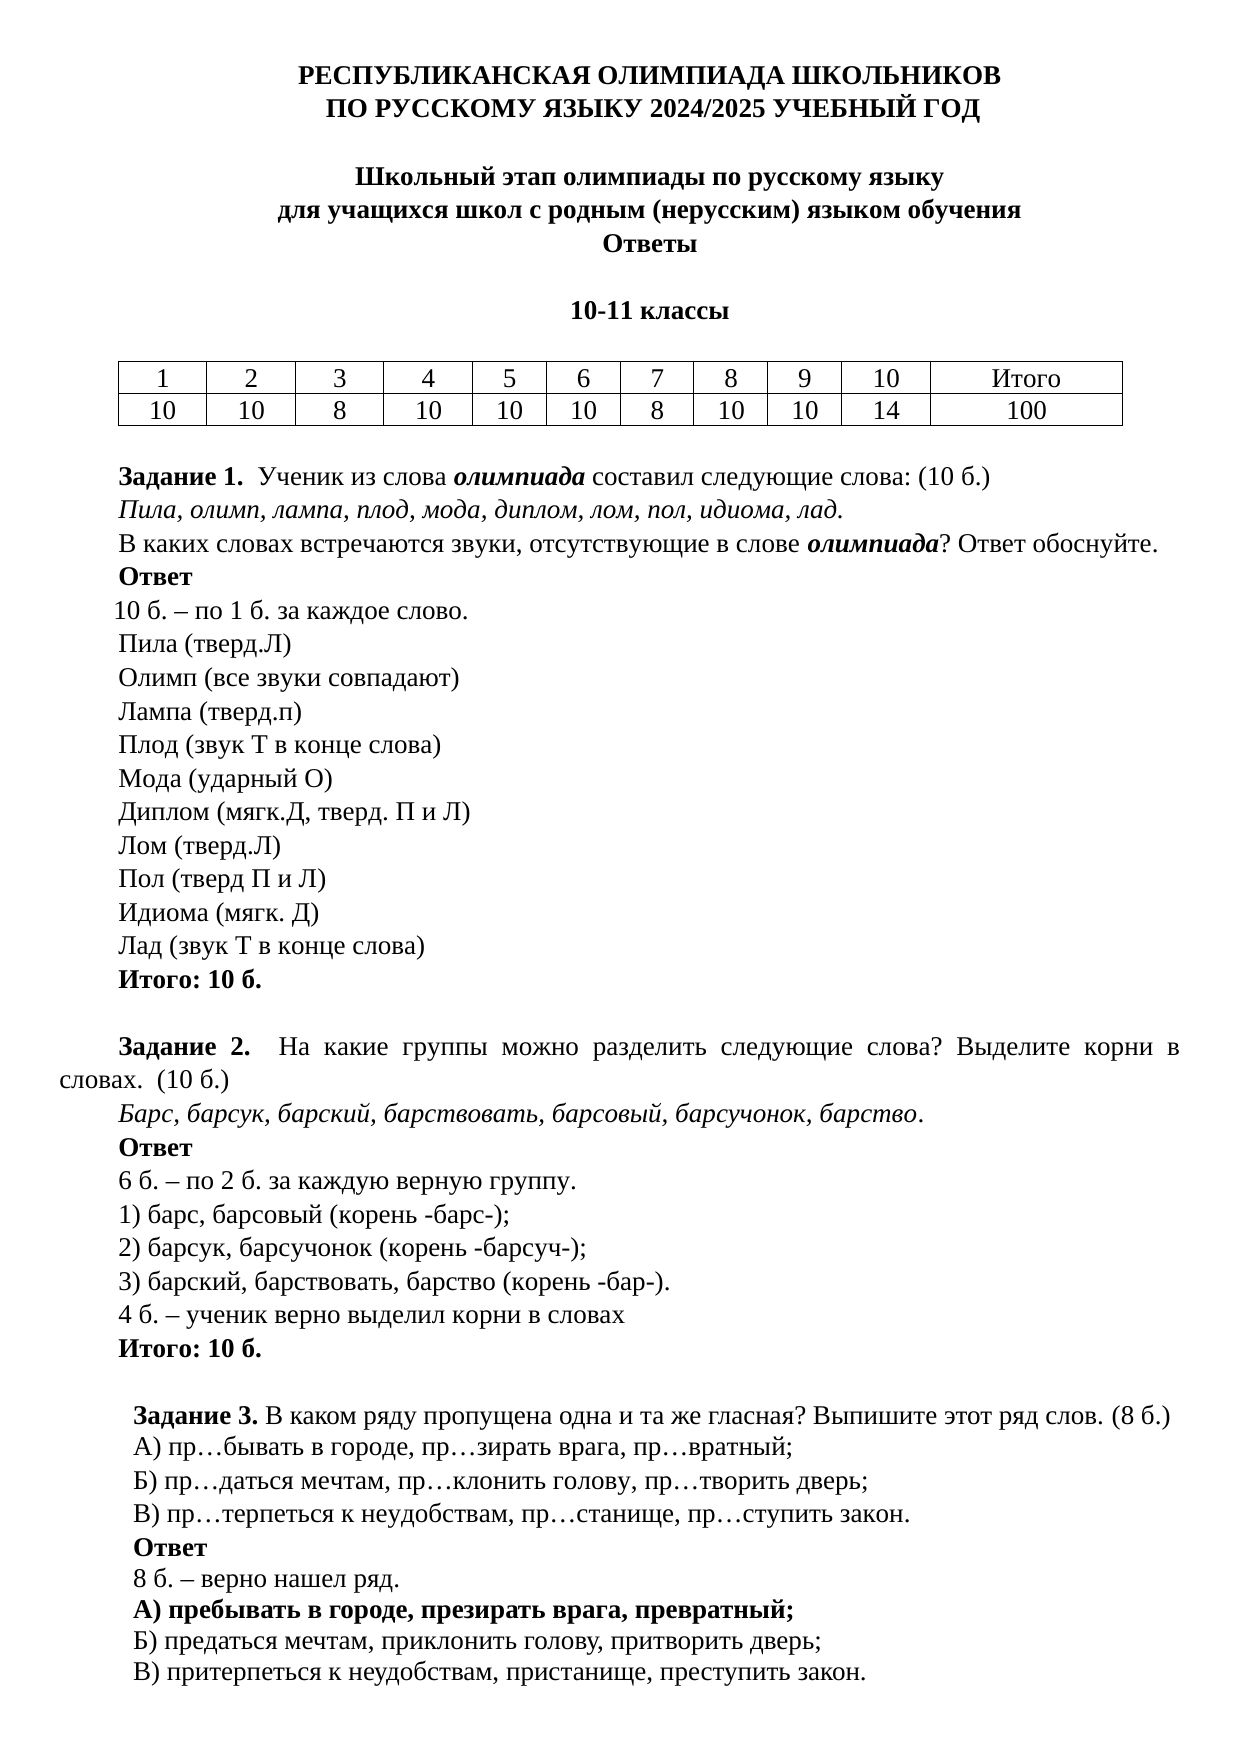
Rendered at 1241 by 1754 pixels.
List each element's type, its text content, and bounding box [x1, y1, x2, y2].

text Ответы [59, 227, 1181, 258]
table_header 7 [621, 362, 693, 393]
table_header 4 [384, 362, 472, 393]
table_cell 10 [384, 394, 472, 425]
text Задание 1. Ученик из слова олимпиада составил следующие слова: (10 б.) [59, 460, 1181, 491]
table_cell 10 [547, 394, 620, 425]
text 3) барский, барствовать, барство (корень -бар-). [59, 1265, 1181, 1296]
table_cell 10 [694, 394, 767, 425]
text А) пр…бывать в городе, пр…зирать врага, пр…вратный; [59, 1430, 1181, 1461]
table_header 6 [547, 362, 620, 393]
text Плод (звук Т в конце слова) [59, 728, 1181, 759]
text В) пр…терпеться к неудобствам, пр…станище, пр…ступить закон. [59, 1497, 1181, 1528]
table_header 3 [296, 362, 383, 393]
text 2) барсук, барсучонок (корень -барсуч-); [59, 1231, 1181, 1262]
text Б) пр…даться мечтам, пр…клонить голову, пр…творить дверь; [59, 1464, 1181, 1495]
text Диплом (мягк.Д, тверд. П и Л) [59, 795, 1181, 826]
text Итого: 10 б. [59, 1332, 1181, 1363]
text 10 б. – по 1 б. за каждое слово. [59, 594, 1181, 625]
text Задание 3. В каком ряду пропущена одна и та же гласная? Выпишите этот ряд слов. (8 б.) [59, 1399, 1181, 1430]
text Пила (тверд.Л) [59, 628, 1181, 659]
table_cell 100 [931, 394, 1122, 425]
table_header 1 [119, 362, 206, 393]
text 10-11 классы [59, 294, 1181, 325]
text Школьный этап олимпиады по русскому языку [59, 160, 1181, 191]
text Лампа (тверд.п) [59, 695, 1181, 726]
text Олимп (все звуки совпадают) [59, 661, 1181, 692]
text для учащихся школ с родным (нерусским) языком обучения [59, 193, 1181, 224]
text Ответ [59, 561, 1181, 592]
text Пила, олимп, лампа, плод, мода, диплом, лом, пол, идиома, лад. [59, 493, 1181, 524]
text Барс, барсук, барский, барствовать, барсовый, барсучонок, барство. [59, 1097, 1181, 1128]
table_header 8 [694, 362, 767, 393]
table_header Итого [931, 362, 1122, 393]
table_cell 8 [621, 394, 693, 425]
text Пол (тверд П и Л) [59, 862, 1181, 893]
text Ответ [59, 1131, 1181, 1162]
table_header 10 [842, 362, 930, 393]
table_cell 8 [296, 394, 383, 425]
text Ответ [59, 1531, 1181, 1562]
text Б) предаться мечтам, приклонить голову, притворить дверь; [59, 1624, 1181, 1655]
text 6 б. – по 2 б. за каждую верную группу. [59, 1164, 1181, 1195]
text РЕСПУБЛИКАНСКАЯ ОЛИМПИАДА ШКОЛЬНИКОВ [59, 59, 1181, 90]
text В каких словах встречаются звуки, отсутствующие в слове олимпиада? Ответ обоснуйте. [59, 527, 1181, 558]
text 4 б. – ученик верно выделил корни в словах [59, 1298, 1181, 1329]
text 1) барс, барсовый (корень -барс-); [59, 1198, 1181, 1229]
text Лад (звук Т в конце слова) [59, 929, 1181, 961]
table_header 5 [473, 362, 546, 393]
text Мода (ударный О) [59, 762, 1181, 793]
table_header 9 [768, 362, 841, 393]
text Задание 2. На какие группы можно разделить следующие слова? Выделите корни в словах. (10 б.) [59, 1030, 1181, 1095]
table_cell 10 [119, 394, 206, 425]
table_cell 10 [473, 394, 546, 425]
table_cell 10 [768, 394, 841, 425]
table_cell 14 [842, 394, 930, 425]
text Лом (тверд.Л) [59, 829, 1181, 860]
text А) пребывать в городе, презирать врага, превратный; [59, 1593, 1181, 1624]
text В) притерпеться к неудобствам, пристанище, преступить закон. [59, 1655, 1181, 1687]
table_header 2 [207, 362, 295, 393]
table_cell 10 [207, 394, 295, 425]
text 8 б. – верно нашел ряд. [59, 1562, 1181, 1593]
text ПО РУССКОМУ ЯЗЫКУ 2024/2025 УЧЕБНЫЙ ГОД [59, 93, 1181, 124]
text Идиома (мягк. Д) [59, 896, 1181, 927]
text Итого: 10 б. [59, 963, 1181, 994]
